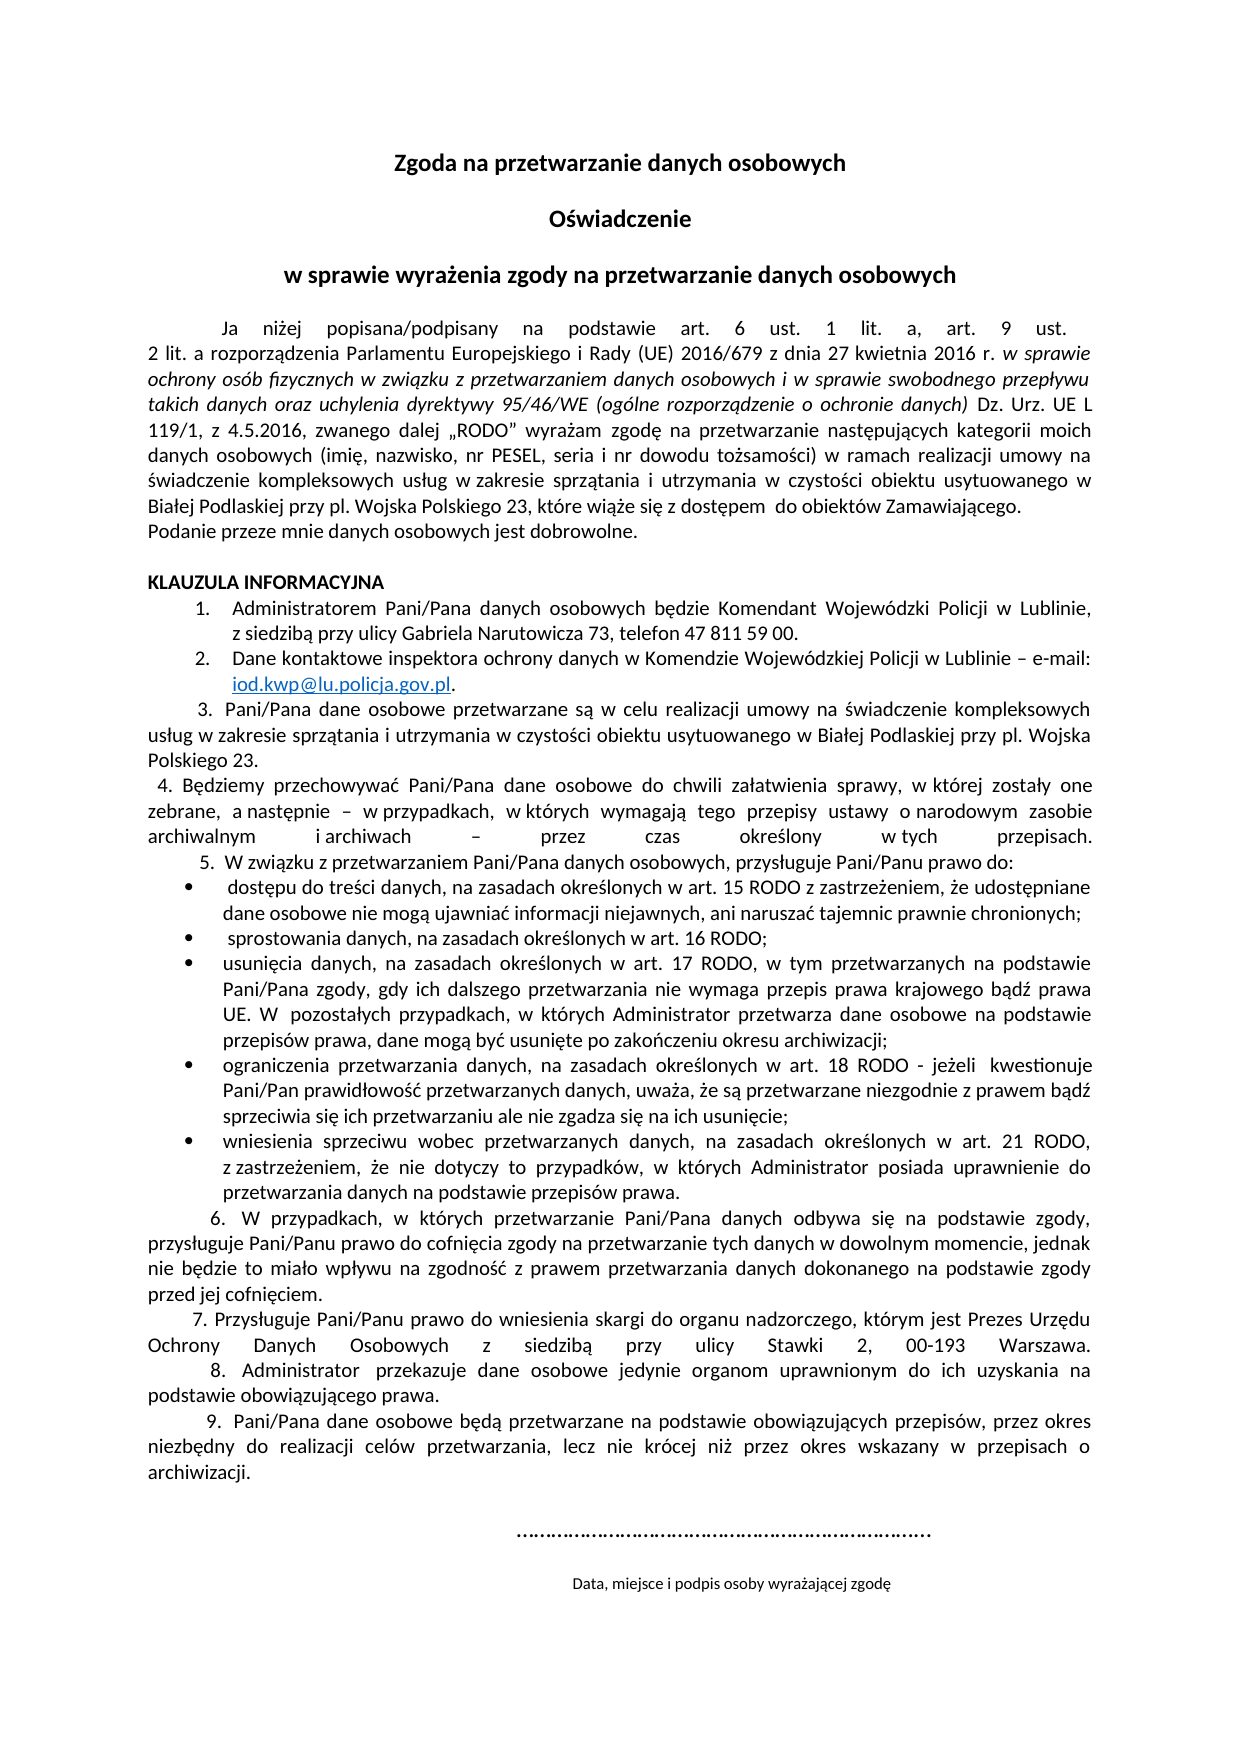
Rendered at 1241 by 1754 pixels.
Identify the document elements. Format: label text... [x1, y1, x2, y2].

list ograniczenia przetwarzania danych, na zasadach określonych w art. 18 RODO - jeżeli kwestionuje Pani/Pan prawidłowość przetwarzanych danych, uważa, że są przetwarzane niezgodnie z prawem bądź sprzeciwia się ich przetwarzaniu ale nie zgadza się na ich usunięcie; [185, 1052, 1093, 1128]
list Administratorem Pani/Pana danych osobowych będzie Komendant Wojewódzki Policji w Lublinie, z siedzibą przy ulicy Gabriela Narutowicza 73, telefon 47 811 59 00. [194, 595, 1093, 646]
text 3. Pani/Pana dane osobowe przetwarzane są w celu realizacji umowy na świadczenie kompleksowych usług w zakresie sprzątania i utrzymania w czystości obiektu usytuowanego w Białej Podlaskiej przy pl. Wojska Polskiego 23. [148, 696, 1093, 773]
list sprostowania danych, na zasadach określonych w art. 16 RODO; [185, 925, 1093, 951]
text 9. Pani/Pana dane osobowe będą przetwarzane na podstawie obowiązujących przepisów, przez okres niezbędny do realizacji celów przetwarzania, lecz nie krócej niż przez okres wskazany w przepisach o archiwizacji. [148, 1408, 1093, 1484]
text Ja niżej popisana/podpisany na podstawie art. 6 ust. 1 lit. a, art. 9 ust. 2 lit. a rozporządzenia Parlamentu Europejskiego i Rady (UE) 2016/679 z dnia 27 kwietnia 2016 r. w sprawie ochrony osób fizycznych w związku z przetwarzaniem danych osobowych i w sprawie swobodnego przepływu takich danych oraz uchylenia dyrektywy 95/46/WE (ogólne rozporządzenie o ochronie danych) Dz. Urz. UE L 119/1, z 4.5.2016, zwanego dalej „RODO” wyrażam zgodę na przetwarzanie następujących kategorii moich danych osobowych (imię, nazwisko, nr PESEL, seria i nr dowodu tożsamości) w ramach realizacji umowy na świadczenie kompleksowych usług w zakresie sprzątania i utrzymania w czystości obiektu usytuowanego w Białej Podlaskiej przy pl. Wojska Polskiego 23, które wiąże się z dostępem do obiektów Zamawiającego. [148, 315, 1093, 518]
text 6. W przypadkach, w których przetwarzanie Pani/Pana danych odbywa się na podstawie zgody, przysługuje Pani/Panu prawo do cofnięcia zgody na przetwarzanie tych danych w dowolnym momencie, jednak nie będzie to miało wpływu na zgodność z prawem przetwarzania danych dokonanego na podstawie zgody przed jej cofnięciem. [148, 1205, 1093, 1306]
text Data, miejsce i podpis osoby wyrażającej zgodę [198, 1573, 1093, 1593]
text 4. Będziemy przechowywać Pani/Pana dane osobowe do chwili załatwienia sprawy, w której zostały one zebrane, a następnie – w przypadkach, w których wymagają tego przepisy ustawy o narodowym zasobie archiwalnym i archiwach – przez czas określony w tych przepisach. 5. W związku z przetwarzaniem Pani/Pana danych osobowych, przysługuje Pani/Panu prawo do: [148, 773, 1093, 874]
list wniesienia sprzeciwu wobec przetwarzanych danych, na zasadach określonych w art. 21 RODO, z zastrzeżeniem, że nie dotyczy to przypadków, w których Administrator posiada uprawnienie do przetwarzania danych na podstawie przepisów prawa. [185, 1128, 1093, 1205]
text KLAUZULA INFORMACYJNA [148, 569, 1093, 595]
text w sprawie wyrażenia zgody na przetwarzanie danych osobowych [148, 259, 1093, 290]
list usunięcia danych, na zasadach określonych w art. 17 RODO, w tym przetwarzanych na podstawie Pani/Pana zgody, gdy ich dalszego przetwarzania nie wymaga przepis prawa krajowego bądź prawa UE. W pozostałych przypadkach, w których Administrator przetwarza dane osobowe na podstawie przepisów prawa, dane mogą być usunięte po zakończeniu okresu archiwizacji; [185, 951, 1093, 1052]
text Zgoda na przetwarzanie danych osobowych [148, 148, 1093, 178]
list Dane kontaktowe inspektora ochrony danych w Komendzie Wojewódzkiej Policji w Lublinie – e-mail: iod.kwp@lu.policja.gov.pl. [194, 646, 1093, 696]
text 7. Przysługuje Pani/Panu prawo do wniesienia skargi do organu nadzorczego, którym jest Prezes Urzędu Ochrony Danych Osobowych z siedzibą przy ulicy Stawki 2, 00-193 Warszawa. 8. Administrator przekazuje dane osobowe jedynie organom uprawnionym do ich uzyskania na podstawie obowiązującego prawa. [148, 1306, 1093, 1408]
list dostępu do treści danych, na zasadach określonych w art. 15 RODO z zastrzeżeniem, że udostępniane dane osobowe nie mogą ujawniać informacji niejawnych, ani naruszać tajemnic prawnie chronionych; [185, 874, 1093, 925]
text Podanie przeze mnie danych osobowych jest dobrowolne. [148, 518, 1093, 544]
text Oświadczenie [148, 203, 1093, 234]
text ……………………………………………………………... [198, 1513, 1093, 1544]
